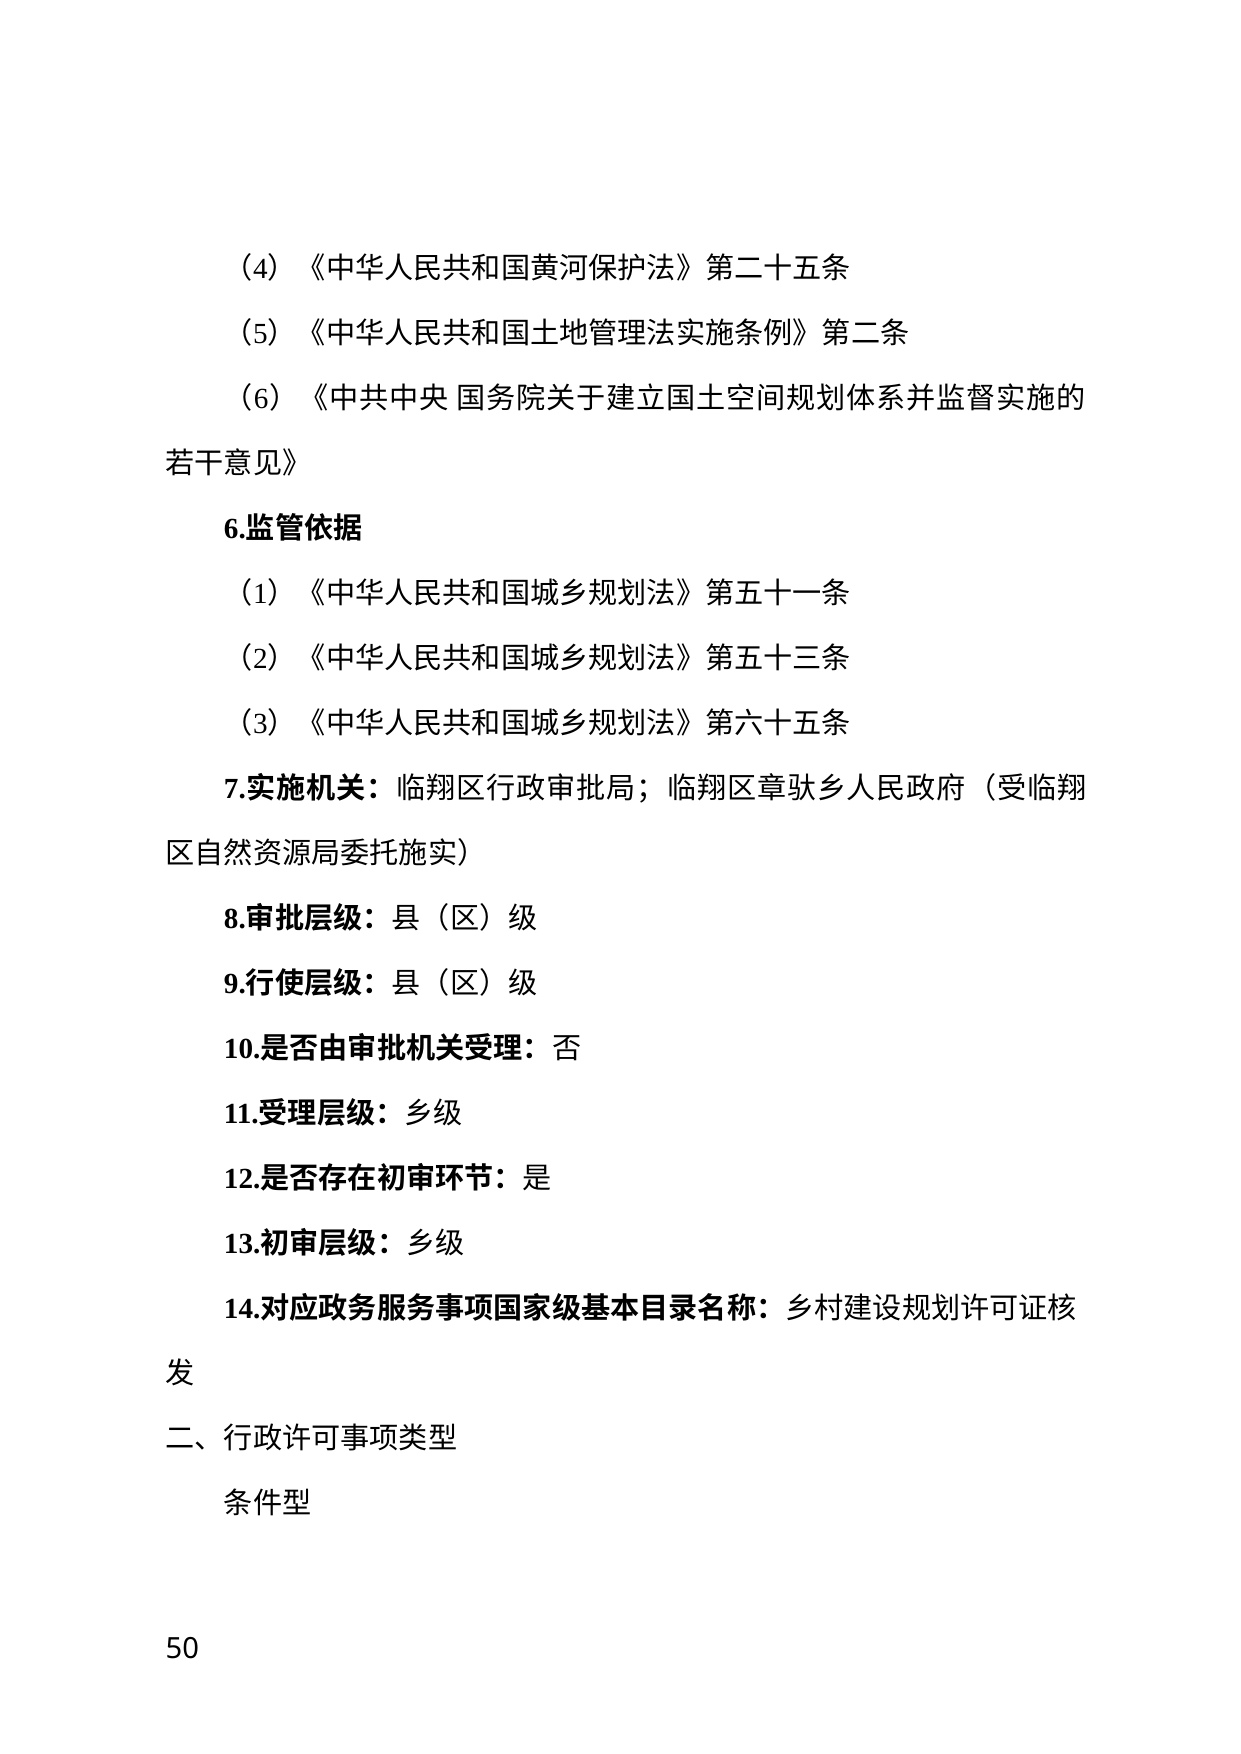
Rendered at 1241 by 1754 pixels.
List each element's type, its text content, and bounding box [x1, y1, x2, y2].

text 8.审批层级：县（区）级 [165, 883, 1087, 948]
list （5）《中华人民共和国土地管理法实施条例》第二条 [165, 298, 1087, 363]
text 7.实施机关：临翔区行政审批局；临翔区章驮乡人民政府（受临翔区自然资源局委托施实） [165, 753, 1087, 883]
list （3）《中华人民共和国城乡规划法》第六十五条 [165, 688, 1087, 753]
text 13.初审层级：乡级 [165, 1208, 1087, 1273]
text 9.行使层级：县（区）级 [165, 948, 1087, 1013]
list （6）《中共中央 国务院关于建立国土空间规划体系并监督实施的若干意见》 [165, 363, 1087, 493]
list （1）《中华人民共和国城乡规划法》第五十一条 [165, 558, 1087, 623]
text 条件型 [165, 1468, 1087, 1533]
list 6.监管依据 [165, 493, 1087, 558]
list 14.对应政务服务事项国家级基本目录名称：乡村建设规划许可证核发 [165, 1273, 1087, 1403]
list （4）《中华人民共和国黄河保护法》第二十五条 [165, 233, 1087, 298]
list （2）《中华人民共和国城乡规划法》第五十三条 [165, 623, 1087, 688]
list 二、行政许可事项类型 [165, 1403, 1087, 1468]
text 12.是否存在初审环节：是 [165, 1143, 1087, 1208]
text 10.是否由审批机关受理：否 [165, 1013, 1087, 1078]
text 11.受理层级：乡级 [165, 1078, 1087, 1143]
